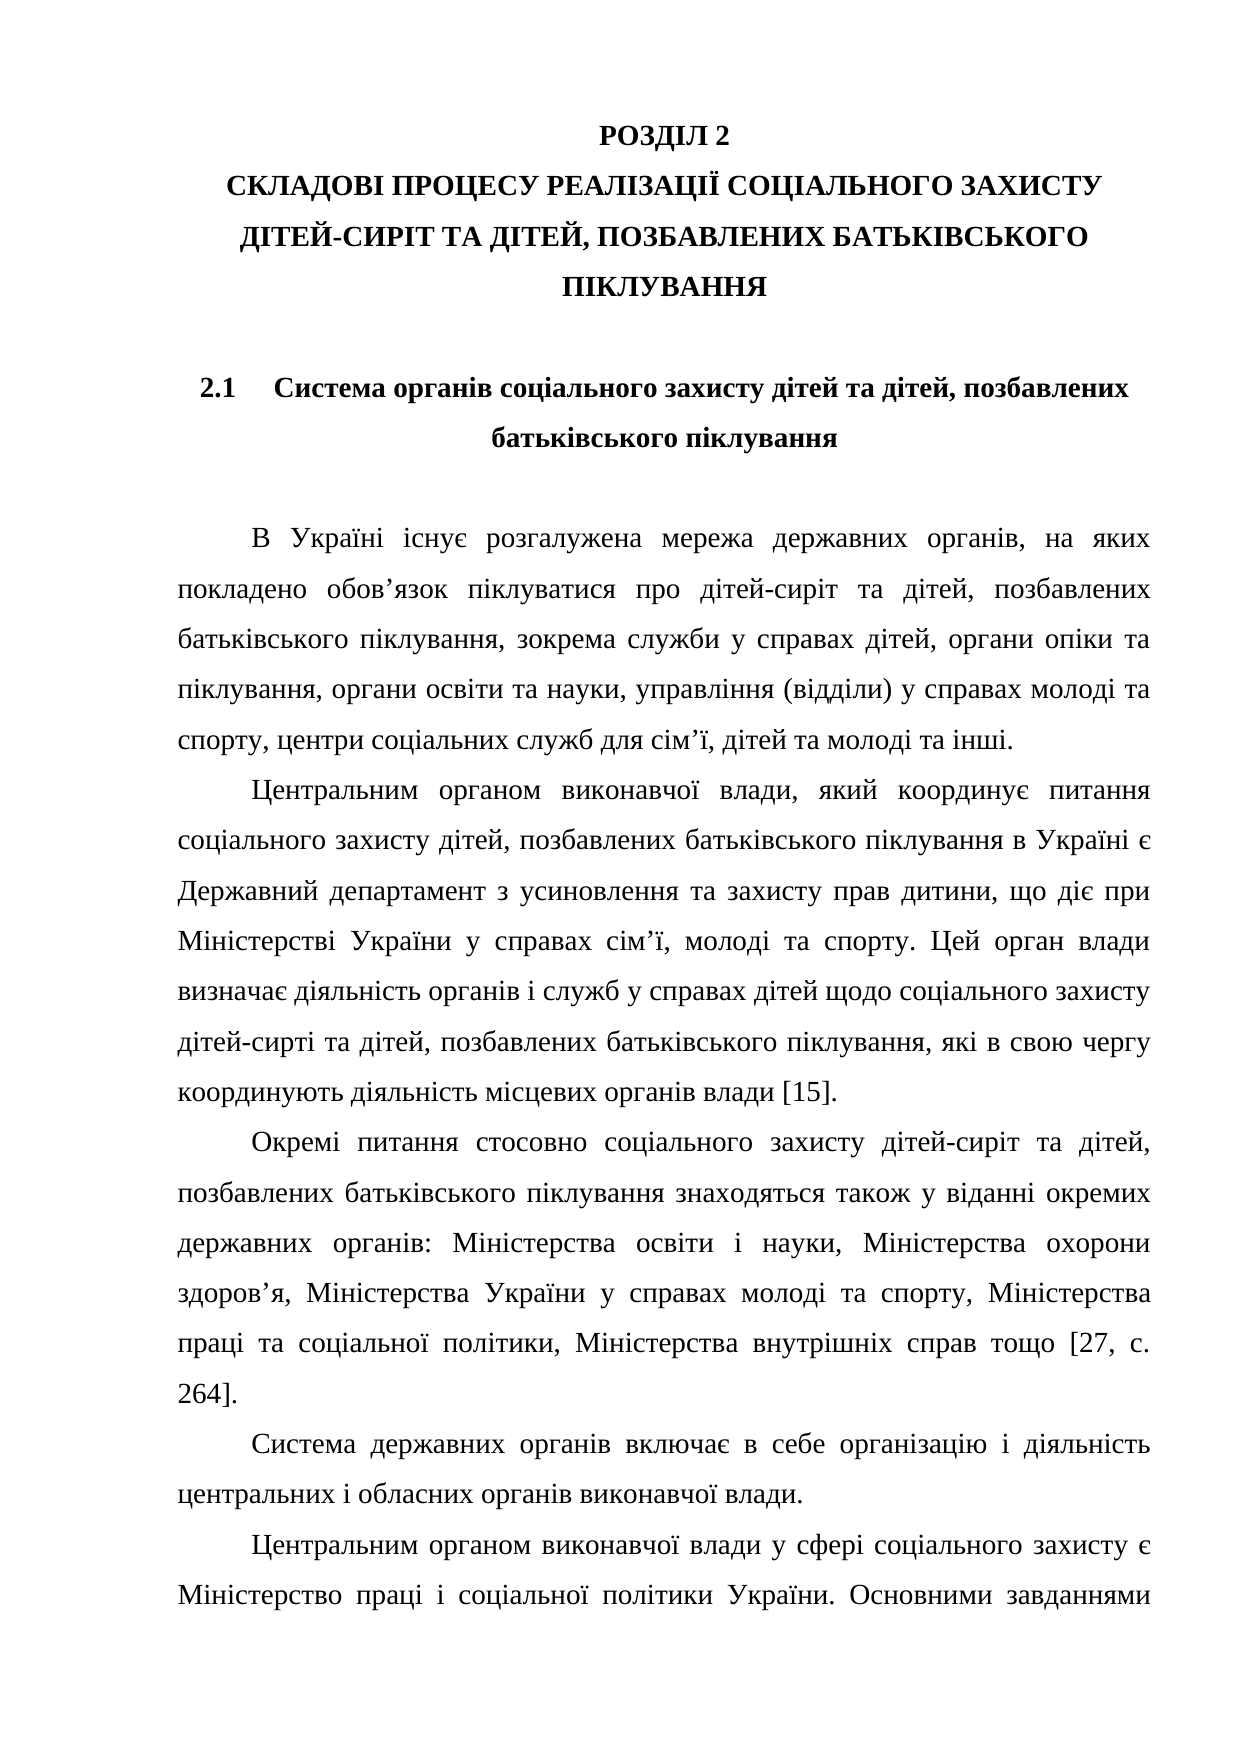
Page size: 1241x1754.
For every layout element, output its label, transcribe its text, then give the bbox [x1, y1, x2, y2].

text В Україні існує розгалужена мережа державних органів, на яких покладено обов’язок піклуватися про дітей-сиріт та дітей, позбавлених батьківського піклування, зокрема служби у справах дітей, органи опіки та піклування, органи освіти та науки, управління (відділи) у справах молоді та спорту, центри соціальних служб для сім’ї, дітей та молоді та інші. [177, 521, 1152, 755]
text Система державних органів включає в себе організацію і діяльність центральних і обласних органів виконавчої влади. [177, 1426, 1152, 1510]
text Центральним органом виконавчої влади, який координує питання соціального захисту дітей, позбавлених батьківського піклування в Україні є Державний департамент з усиновлення та захисту прав дитини, що діє при Міністерстві України у справах сім’ї, молоді та спорту. Цей орган влади визначає діяльність органів і служб у справах дітей щодо соціального захисту дітей-сирті та дітей, позбавлених батьківського піклування, які в свою чергу координують діяльність місцевих органів влади [15]. [177, 772, 1152, 1108]
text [177, 1527, 1152, 1611]
text 2.1 Система органів соціального захисту дітей та дітей, позбавлених батьківського піклування [177, 370, 1152, 453]
text Окремі питання стосовно соціального захисту дітей-сиріт та дітей, позбавлених батьківського піклування знаходяться також у віданні окремих державних органів: Міністерства освіти і науки, Міністерства охорони здоров’я, Міністерства України у справах молоді та спорту, Міністерства праці та соціальної політики, Міністерства внутрішніх справ тощо [27, с. 264]. [177, 1124, 1152, 1409]
text РОЗДІЛ 2 [177, 118, 1152, 152]
text СКЛАДОВІ ПРОЦЕСУ РЕАЛІЗАЦІЇ СОЦІАЛЬНОГО ЗАХИСТУ ДІТЕЙ-СИРІТ ТА ДІТЕЙ, ПОЗБАВЛЕНИХ БАТЬКІВСЬКОГО ПІКЛУВАННЯ [177, 168, 1152, 303]
